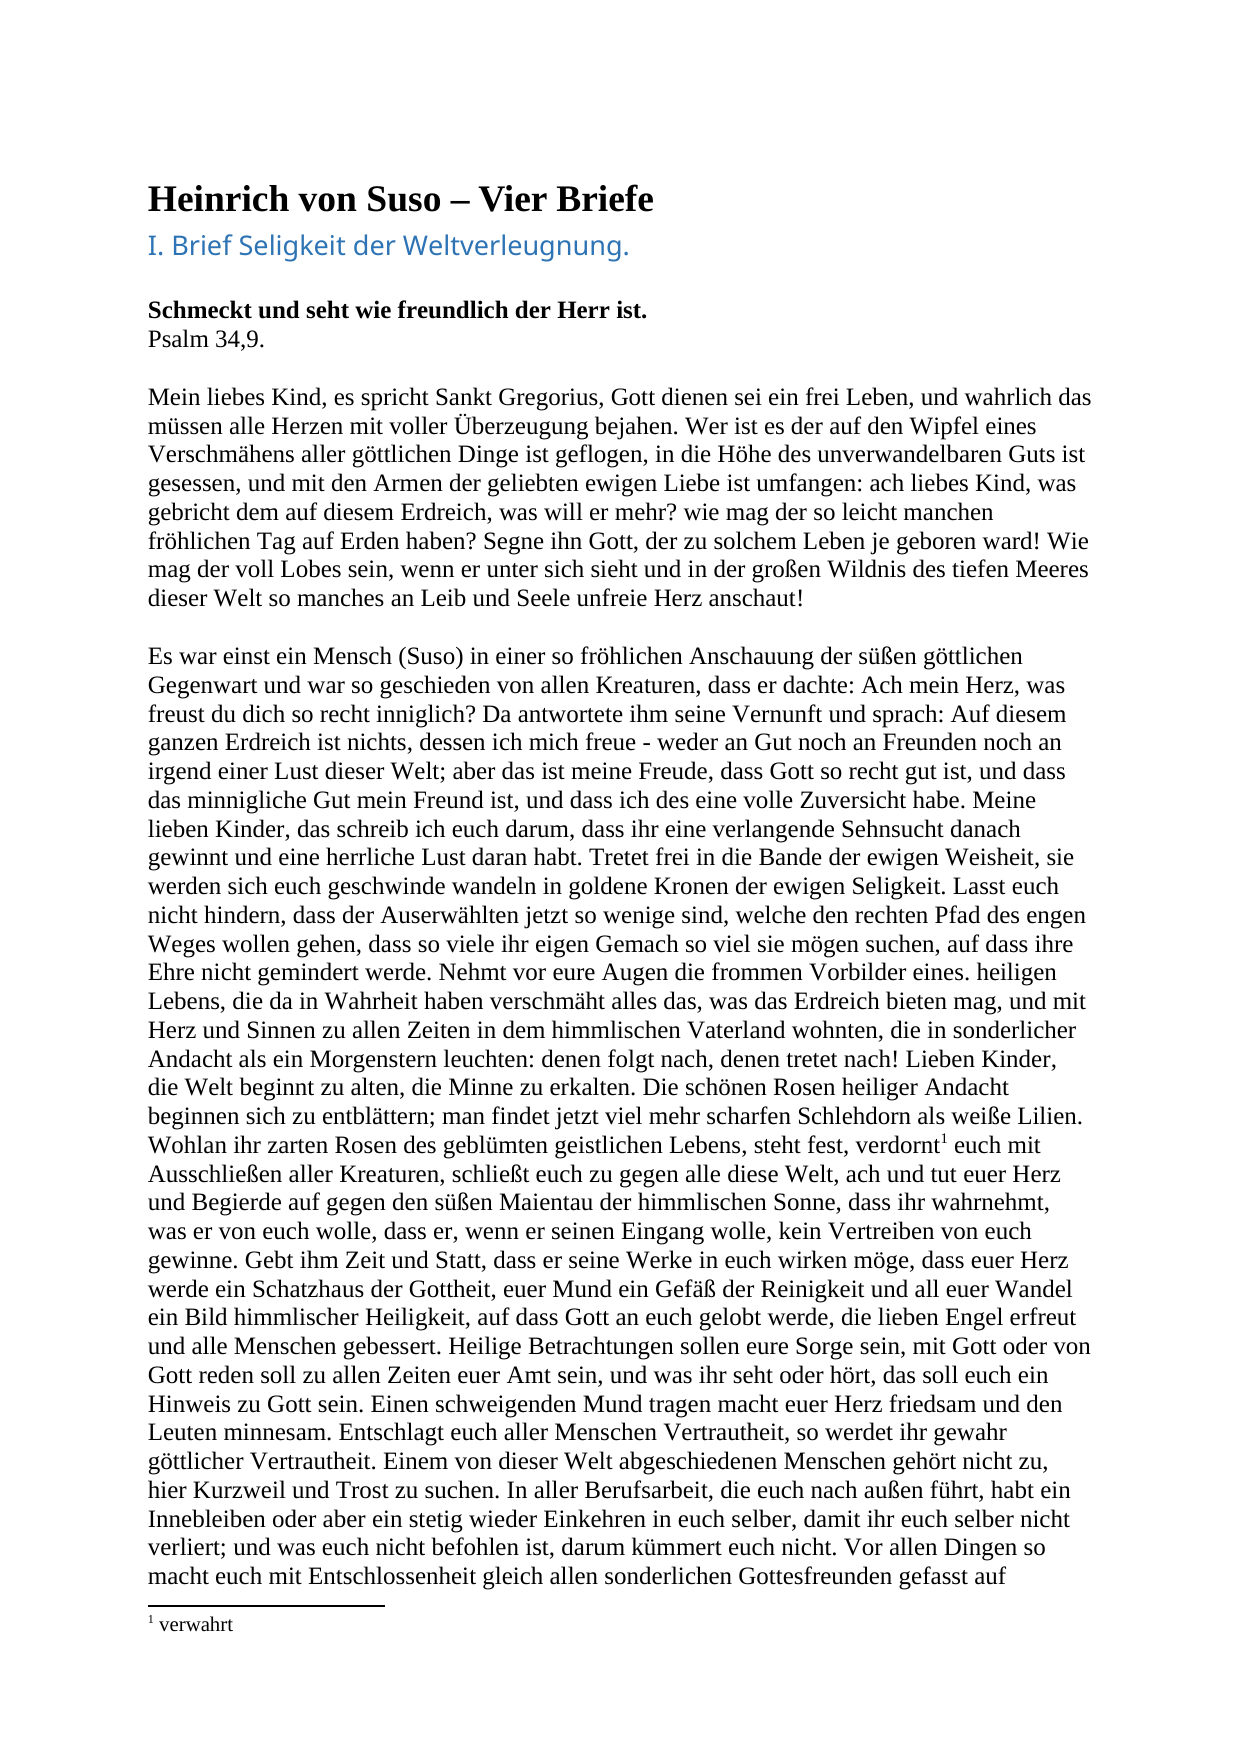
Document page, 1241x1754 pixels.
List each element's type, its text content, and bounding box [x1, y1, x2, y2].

text Schmeckt und seht wie freundlich der Herr ist. Psalm 34,9. [148, 295, 1093, 353]
subtitle Heinrich von Suso – Vier Briefe [148, 177, 1093, 220]
subtitle I. Brief Seligkeit der Weltverleugnung. [148, 226, 1093, 263]
text Mein liebes Kind, es spricht Sankt Gregorius, Gott dienen sei ein frei Leben, und wahrlich das müssen alle Herzen mit voller Überzeugung bejahen. Wer ist es der auf den Wipfel eines Verschmähens aller göttlichen Dinge ist geflogen, in die Höhe des unverwandelbaren Guts ist gesessen, und mit den Armen der geliebten ewigen Liebe ist umfangen: ach liebes Kind, was gebricht dem auf diesem Erdreich, was will er mehr? wie mag der so leicht manchen fröhlichen Tag auf Erden haben? Segne ihn Gott, der zu solchem Leben je geboren ward! Wie mag der voll Lobes sein, wenn er unter sich sieht und in der großen Wildnis des tiefen Meeres dieser Welt so manches an Leib und Seele unfreie Herz anschaut! [148, 382, 1093, 612]
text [148, 641, 1093, 1590]
